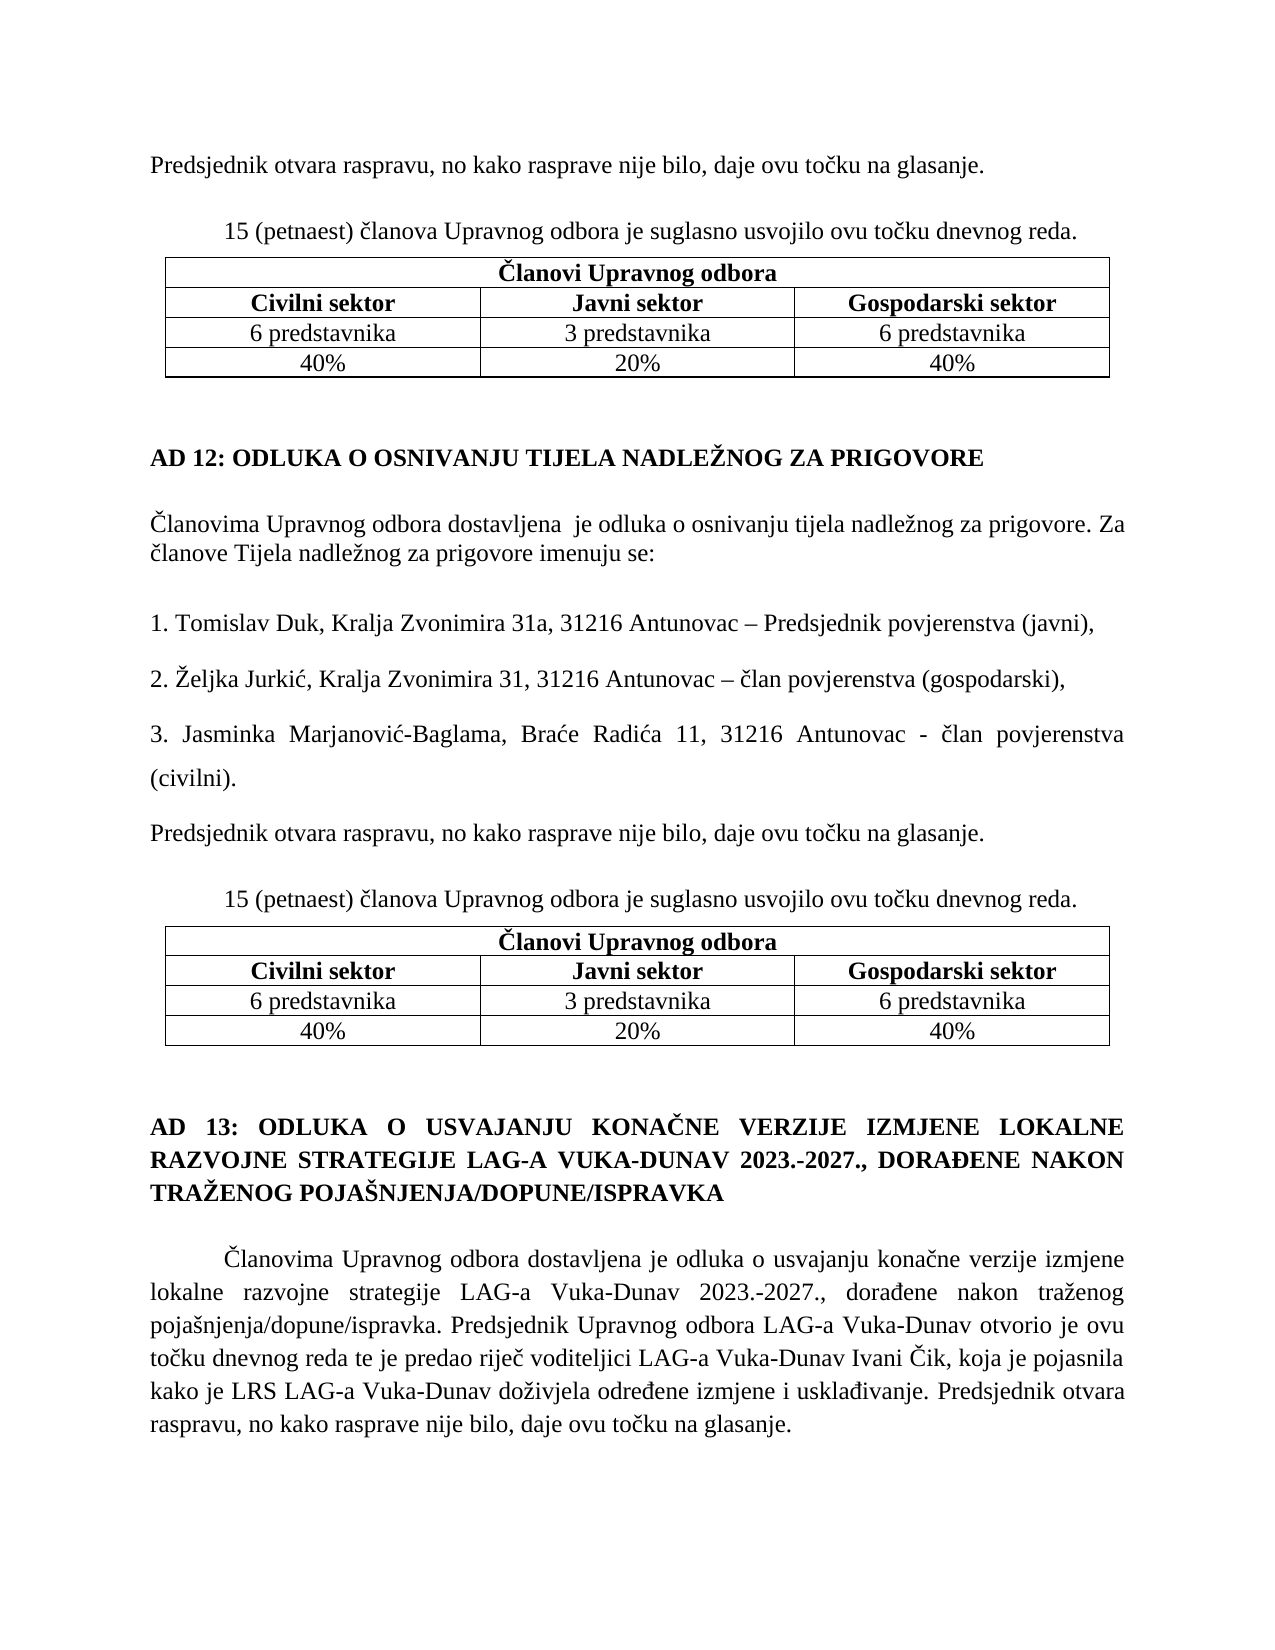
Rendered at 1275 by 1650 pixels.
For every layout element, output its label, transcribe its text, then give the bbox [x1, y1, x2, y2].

table_cell Javni sektor [481, 288, 794, 317]
text 15 (petnaest) članova Upravnog odbora je suglasno usvojilo ovu točku dnevnog reda. [150, 884, 1125, 913]
table_cell 6 predstavnika [795, 986, 1109, 1015]
text Članovima Upravnog odbora dostavljena je odluka o osnivanju tijela nadležnog za prigovore. Za članove Tijela nadležnog za prigovore imenuju se: [150, 509, 1125, 567]
text AD 12: ODLUKA O OSNIVANJU TIJELA NADLEŽNOG ZA PRIGOVORE [150, 443, 1125, 472]
text Predsjednik otvara raspravu, no kako rasprave nije bilo, daje ovu točku na glasanje. [150, 818, 1125, 847]
text 2. Željka Jurkić, Kralja Zvonimira 31, 31216 Antunovac – član povjerenstva (gospodarski), [150, 664, 1125, 693]
table_cell 3 predstavnika [481, 986, 794, 1015]
table_cell 20% [481, 1016, 794, 1045]
table_header Članovi Upravnog odbora [166, 258, 1109, 287]
table_cell Javni sektor [481, 956, 794, 985]
text 15 (petnaest) članova Upravnog odbora je suglasno usvojilo ovu točku dnevnog reda. [150, 216, 1125, 245]
table_cell 40% [166, 1016, 480, 1045]
table_cell Civilni sektor [166, 956, 480, 985]
table_cell Civilni sektor [166, 288, 480, 317]
table_cell 6 predstavnika [166, 986, 480, 1015]
table_cell 20% [481, 348, 794, 376]
table_cell 6 predstavnika [166, 318, 480, 347]
table_cell 40% [795, 1016, 1109, 1045]
text 1. Tomislav Duk, Kralja Zvonimira 31a, 31216 Antunovac – Predsjednik povjerenstva (javni), [150, 608, 1125, 637]
text 3. Jasminka Marjanović-Baglama, Braće Radića 11, 31216 Antunovac - član povjerenstva (civilni). [150, 719, 1125, 791]
table_header Članovi Upravnog odbora [166, 927, 1109, 955]
table_cell 40% [166, 348, 480, 376]
text Članovima Upravnog odbora dostavljena je odluka o usvajanju konačne verzije izmjene lokalne razvojne strategije LAG-a Vuka-Dunav 2023.-2027., dorađene nakon traženog pojašnjenja/dopune/ispravka. Predsjednik Upravnog odbora LAG-a Vuka-Dunav otvorio je ovu točku dnevnog reda te je predao riječ voditeljici LAG-a Vuka-Dunav Ivani Čik, koja je pojasnila kako je LRS LAG-a Vuka-Dunav doživjela određene izmjene i usklađivanje. Predsjednik otvara raspravu, no kako rasprave nije bilo, daje ovu točku na glasanje. [150, 1244, 1125, 1438]
text AD 13: ODLUKA O USVAJANJU KONAČNE VERZIJE IZMJENE LOKALNE RAZVOJNE STRATEGIJE LAG-A VUKA-DUNAV 2023.-2027., DORAĐENE NAKON TRAŽENOG POJAŠNJENJA/DOPUNE/ISPRAVKA [150, 1112, 1125, 1207]
table_cell Gospodarski sektor [795, 288, 1109, 317]
table_cell 6 predstavnika [795, 318, 1109, 347]
table_cell Gospodarski sektor [795, 956, 1109, 985]
table_cell 40% [795, 348, 1109, 376]
table_cell 3 predstavnika [481, 318, 794, 347]
text Predsjednik otvara raspravu, no kako rasprave nije bilo, daje ovu točku na glasanje. [150, 150, 1125, 179]
